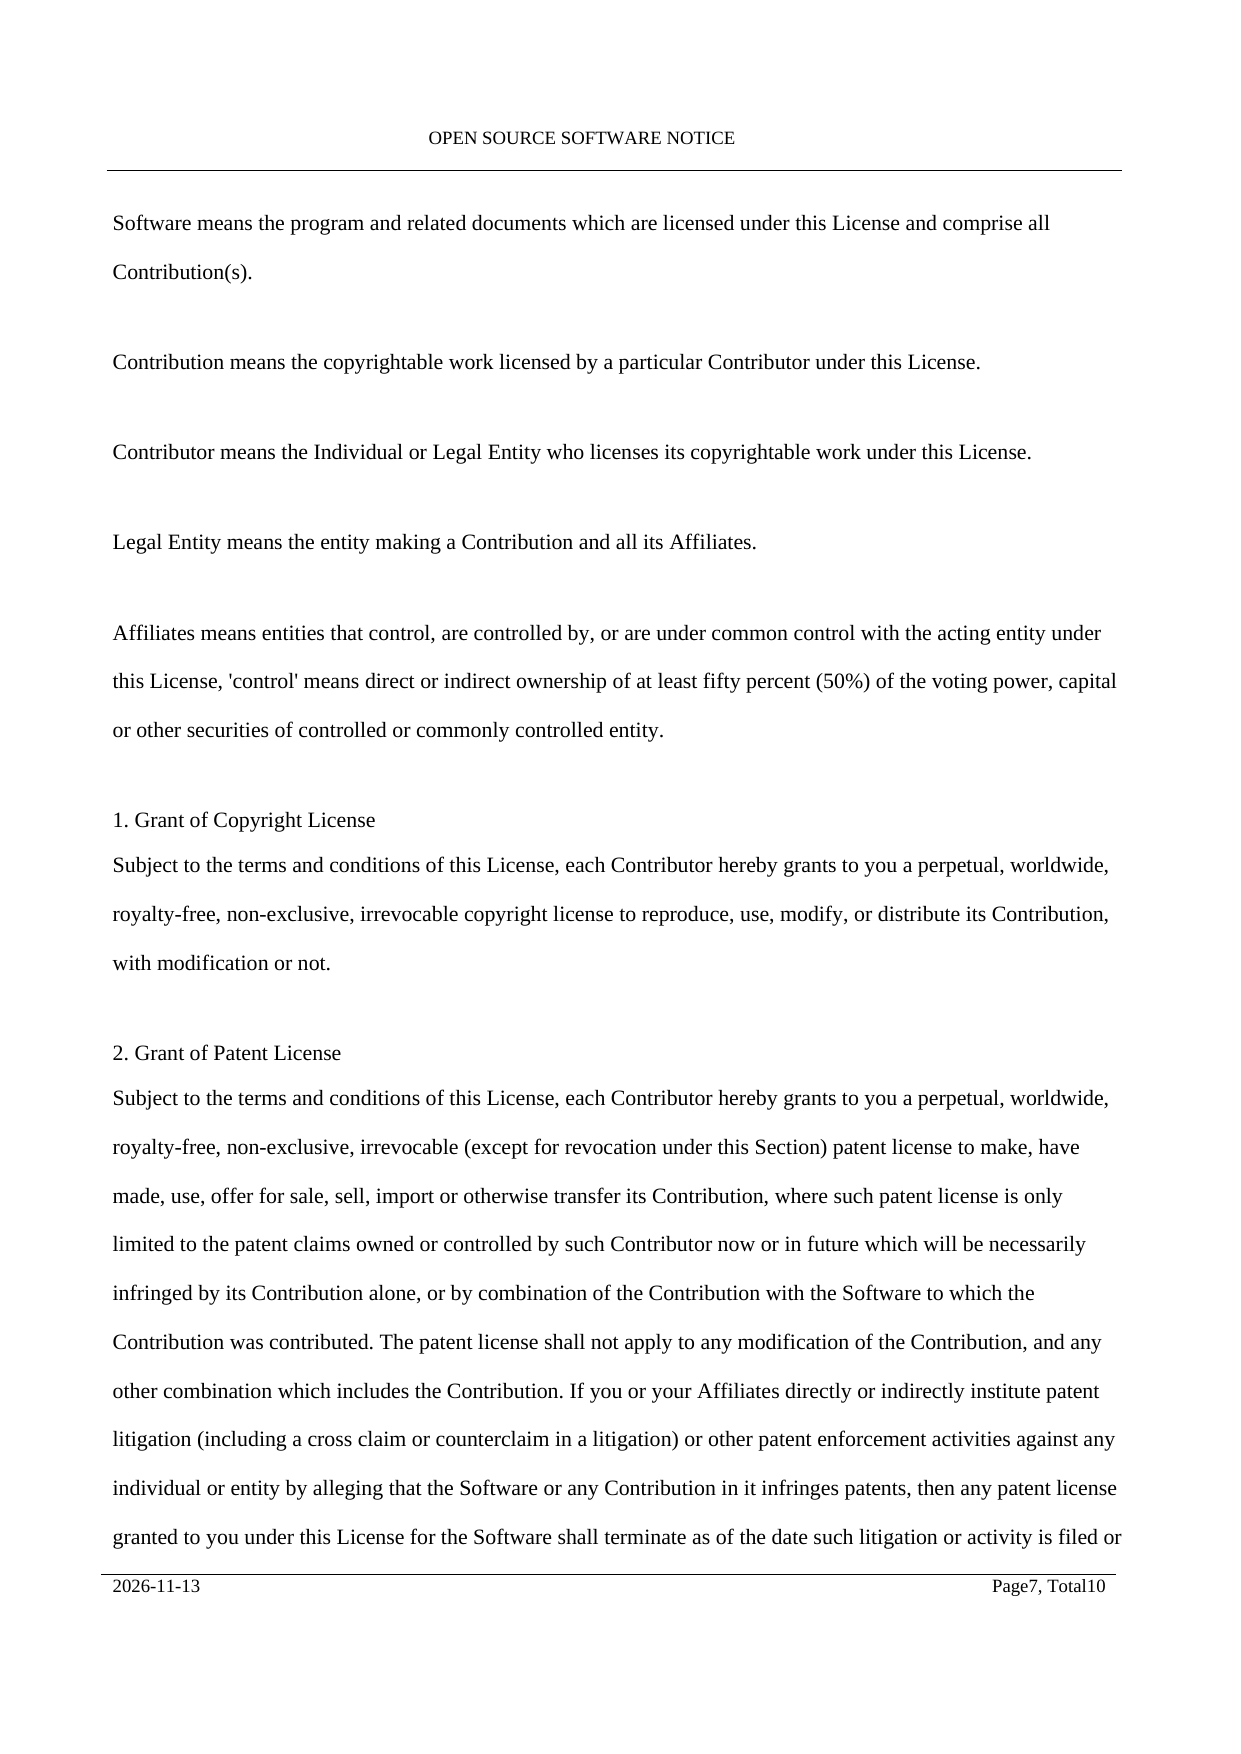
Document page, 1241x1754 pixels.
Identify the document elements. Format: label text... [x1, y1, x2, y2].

text Contributor means the Individual or Legal Entity who licenses its copyrightable work under this License. [112, 436, 1128, 468]
text Subject to the terms and conditions of this License, each Contributor hereby grants to you a perpetual, worldwide, royalty-free, non-exclusive, irrevocable copyright license to reproduce, use, modify, or distribute its Contribution, with modification or not. [112, 849, 1128, 979]
text Software means the program and related documents which are licensed under this License and comprise all Contribution(s). [112, 206, 1128, 288]
text Affiliates means entities that control, are controlled by, or are under common control with the acting entity under this License, 'control' means direct or indirect ownership of at least fifty percent (50%) of the voting power, capital or other securities of controlled or commonly controlled entity. [112, 616, 1128, 746]
text Legal Entity means the entity making a Contribution and all its Affiliates. [112, 526, 1128, 558]
text 1. Grant of Copyright License [112, 804, 1128, 836]
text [112, 1082, 1128, 1553]
text Contribution means the copyrightable work licensed by a particular Contributor under this License. [112, 345, 1128, 378]
text 2. Grant of Patent License [112, 1036, 1128, 1069]
